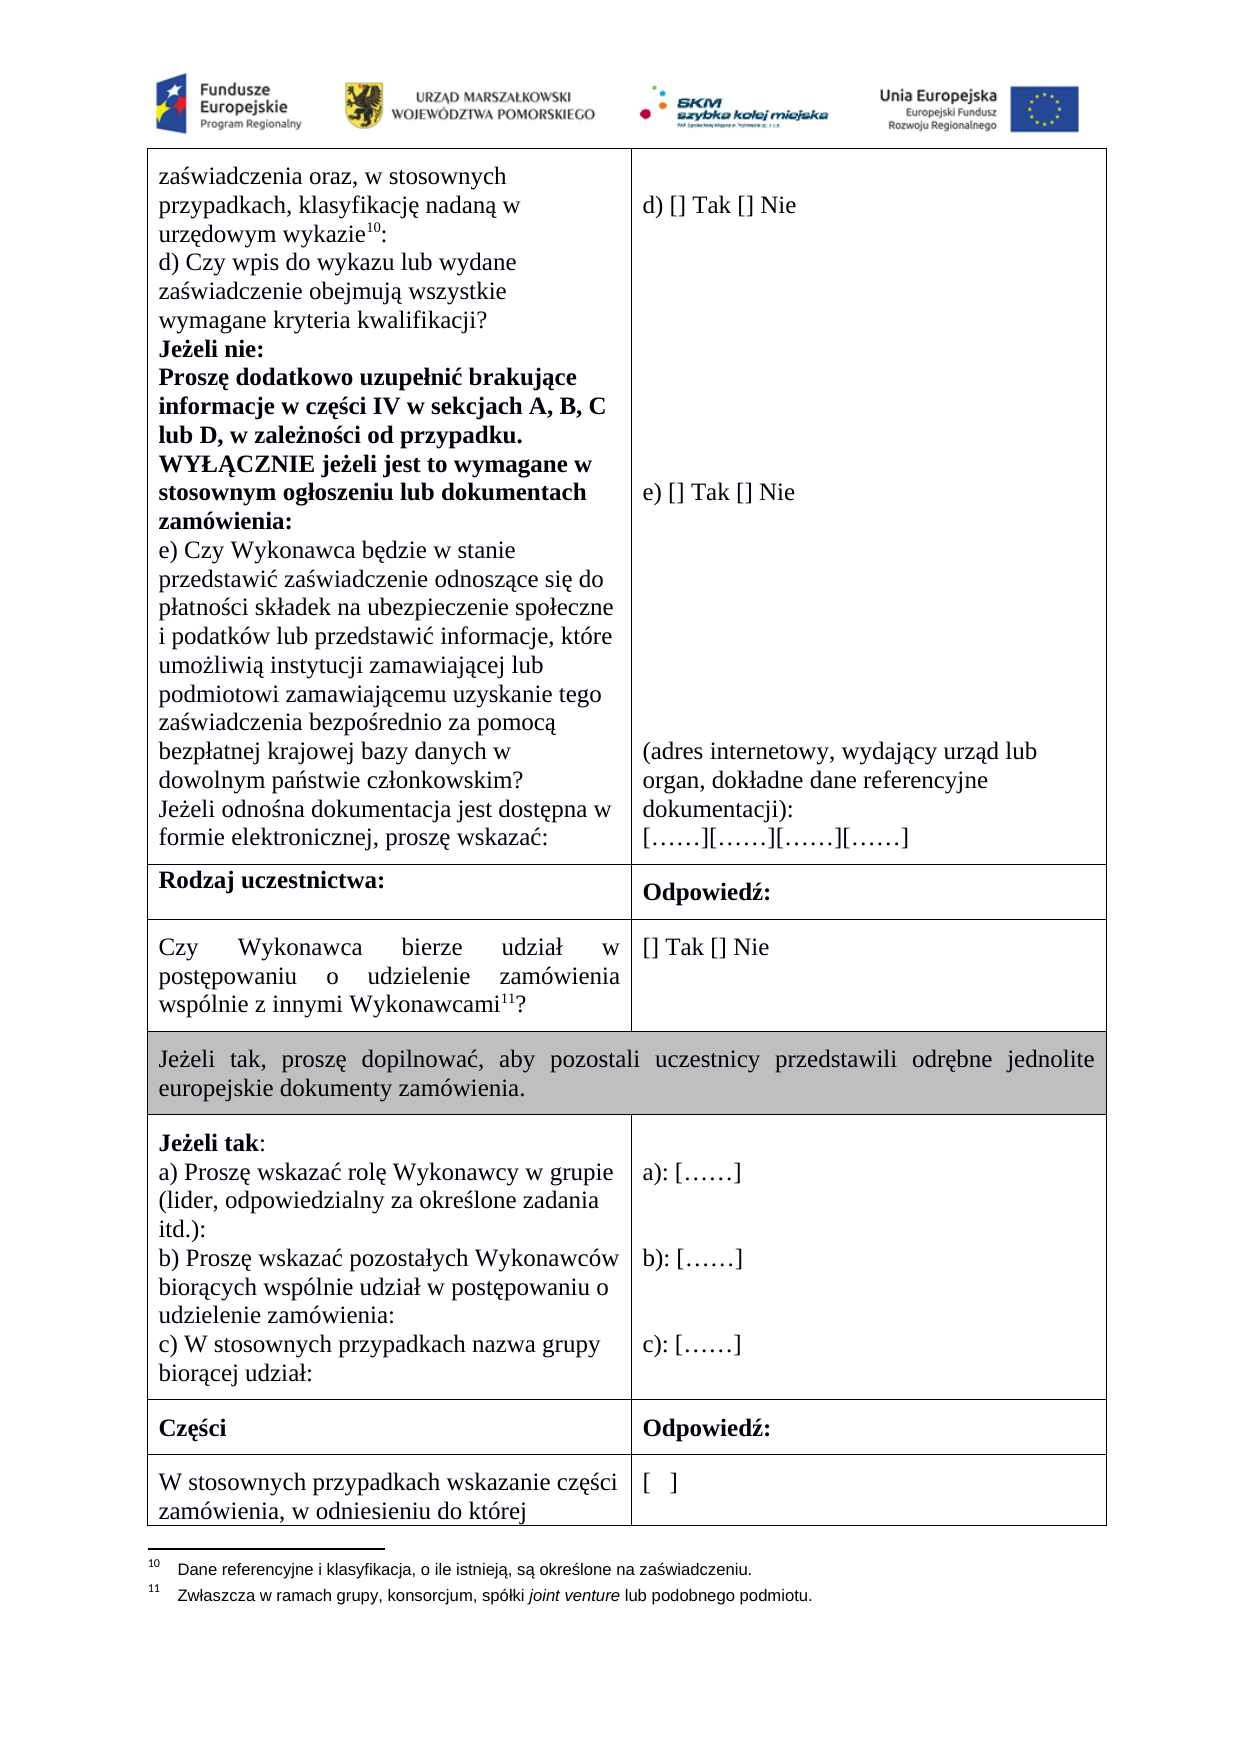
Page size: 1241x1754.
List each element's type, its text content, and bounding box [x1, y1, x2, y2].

table_cell Czy Wykonawca bierze udział w postępowaniu o udzielenie zamówienia wspólnie z innymi Wykonawcami? [148, 920, 631, 1031]
table_cell Odpowiedź: [632, 865, 1106, 918]
table_cell Jeżeli tak: a) Proszę wskazać rolę Wykonawcy w grupie (lider, odpowiedzialny za określone zadania itd.): b) Proszę wskazać pozostałych Wykonawców biorących wspólnie udział w postępowaniu o udzielenie zamówienia: c) W stosownych przypadkach nazwa grupy biorącej udział: [148, 1115, 631, 1399]
table_cell [ ] [632, 1455, 1106, 1525]
table_cell W stosownych przypadkach wskazanie części zamówienia, w odniesieniu do której (których) wykonawca zamierza złożyć ofertę. [148, 1455, 631, 1525]
table_cell [] Tak [] Nie [632, 920, 1106, 1031]
table_cell Części [148, 1400, 631, 1454]
picture [147, 73, 1093, 148]
table_cell Jeżeli tak, proszę dopilnować, aby pozostali uczestnicy przedstawili odrębne jednolite europejskie dokumenty zamówienia. [148, 1032, 1106, 1114]
table_cell Rodzaj uczestnictwa: [148, 865, 631, 918]
table_cell Odpowiedź: [632, 1400, 1106, 1454]
table_cell a): [……] b): [……] c): [……] [632, 1115, 1106, 1399]
